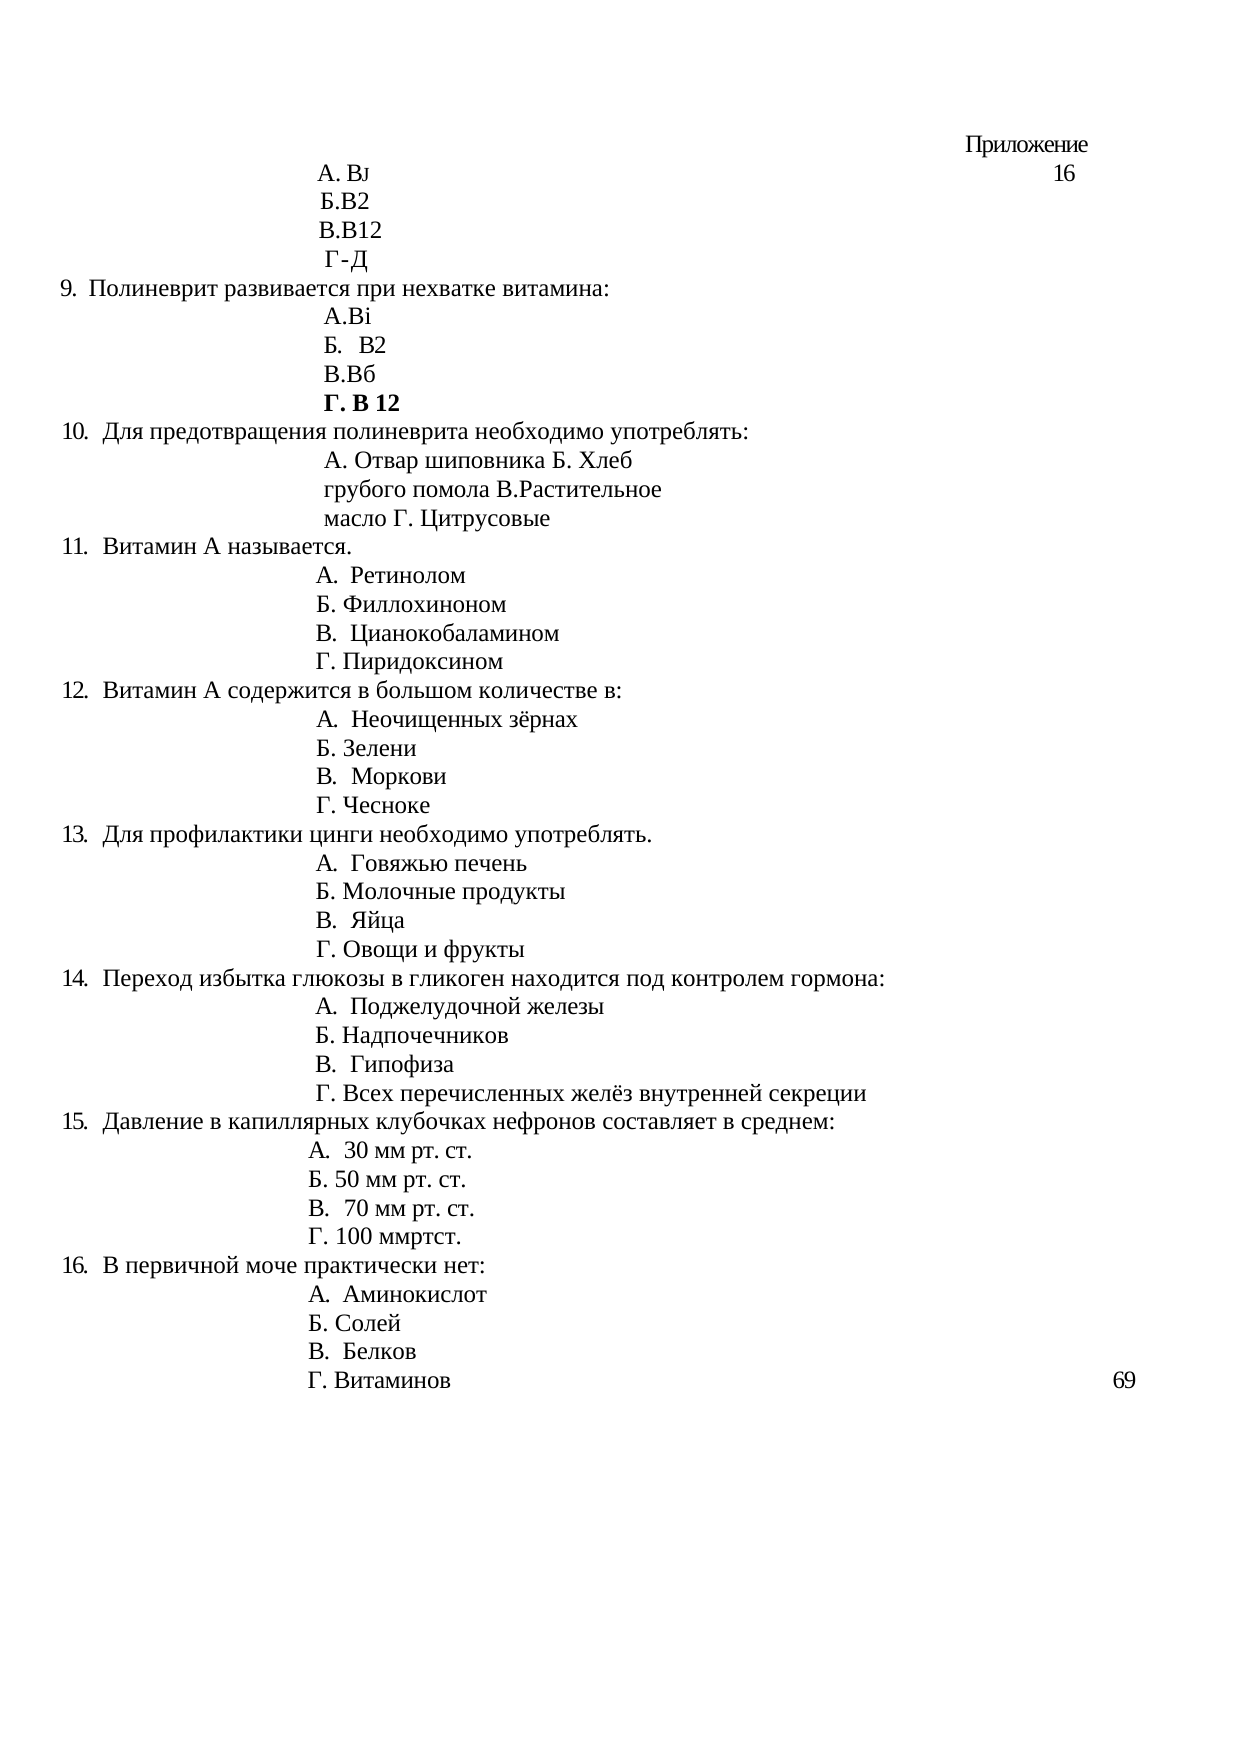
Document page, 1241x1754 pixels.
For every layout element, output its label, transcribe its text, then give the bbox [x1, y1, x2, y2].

text A. Говяжью печень [315, 848, 1145, 876]
text 11. Витамин А называется. [61, 531, 1145, 560]
text Г-Д [324, 244, 1145, 273]
text 10. Для предотвращения полиневрита необходимо употреблять: [61, 416, 1145, 445]
text B. Моркови Г. Чесноке [316, 761, 485, 819]
text A.Bi Б. В2 В.Вб [323, 301, 386, 388]
text Б. Филлохиноном [316, 589, 1145, 618]
text B. Белков [308, 1336, 1145, 1365]
text Приложение A. Bj 16 [317, 129, 1145, 186]
text 14. Переход избытка глюкозы в гликоген находится под контролем гормона: [61, 963, 1145, 991]
text B. Яйца [315, 905, 1145, 934]
text Г. В 12 [324, 388, 1145, 416]
text B. Гипофиза [315, 1049, 1145, 1078]
text 15. Давление в капиллярных клубочках нефронов составляет в среднем: [61, 1106, 1145, 1135]
text B. Цианокобаламином Г. Пиридоксином [315, 618, 617, 675]
text Г. Всех перечисленных желёз внутренней секреции [315, 1078, 1145, 1106]
text A. Поджелудочной железы Б. Надпочечников [315, 991, 683, 1049]
text Б. Молочные продукты [315, 876, 1145, 905]
text Г. Овощи и фрукты [316, 934, 1145, 963]
text 13. Для профилактики цинги необходимо употреблять. [61, 819, 1145, 848]
text A. Аминокислот Б. Солей [308, 1279, 551, 1336]
text Г. Витаминов 69 [307, 1365, 1145, 1394]
text 16. В первичной моче практически нет: [61, 1250, 1145, 1279]
text B. 70 мм рт. ст. Г. 100 ммртст. [308, 1193, 551, 1250]
text В.В12 [318, 215, 1145, 244]
text A. Неочищенных зёрнах Б. Зелени [316, 704, 683, 761]
text 12. Витамин А содержится в большом количестве в: [61, 675, 1145, 704]
text Б.В2 [320, 186, 1145, 215]
text А. Отвар шиповника Б. Хлеб грубого помола В.Растительное масло Г. Цитрусовые [324, 445, 683, 531]
text A. 30 мм рт. ст. Б. 50 мм рт. ст. [308, 1135, 551, 1193]
text A. Ретинолом [315, 560, 1145, 589]
text 9. Полиневрит развивается при нехватке витамина: [60, 273, 1145, 301]
